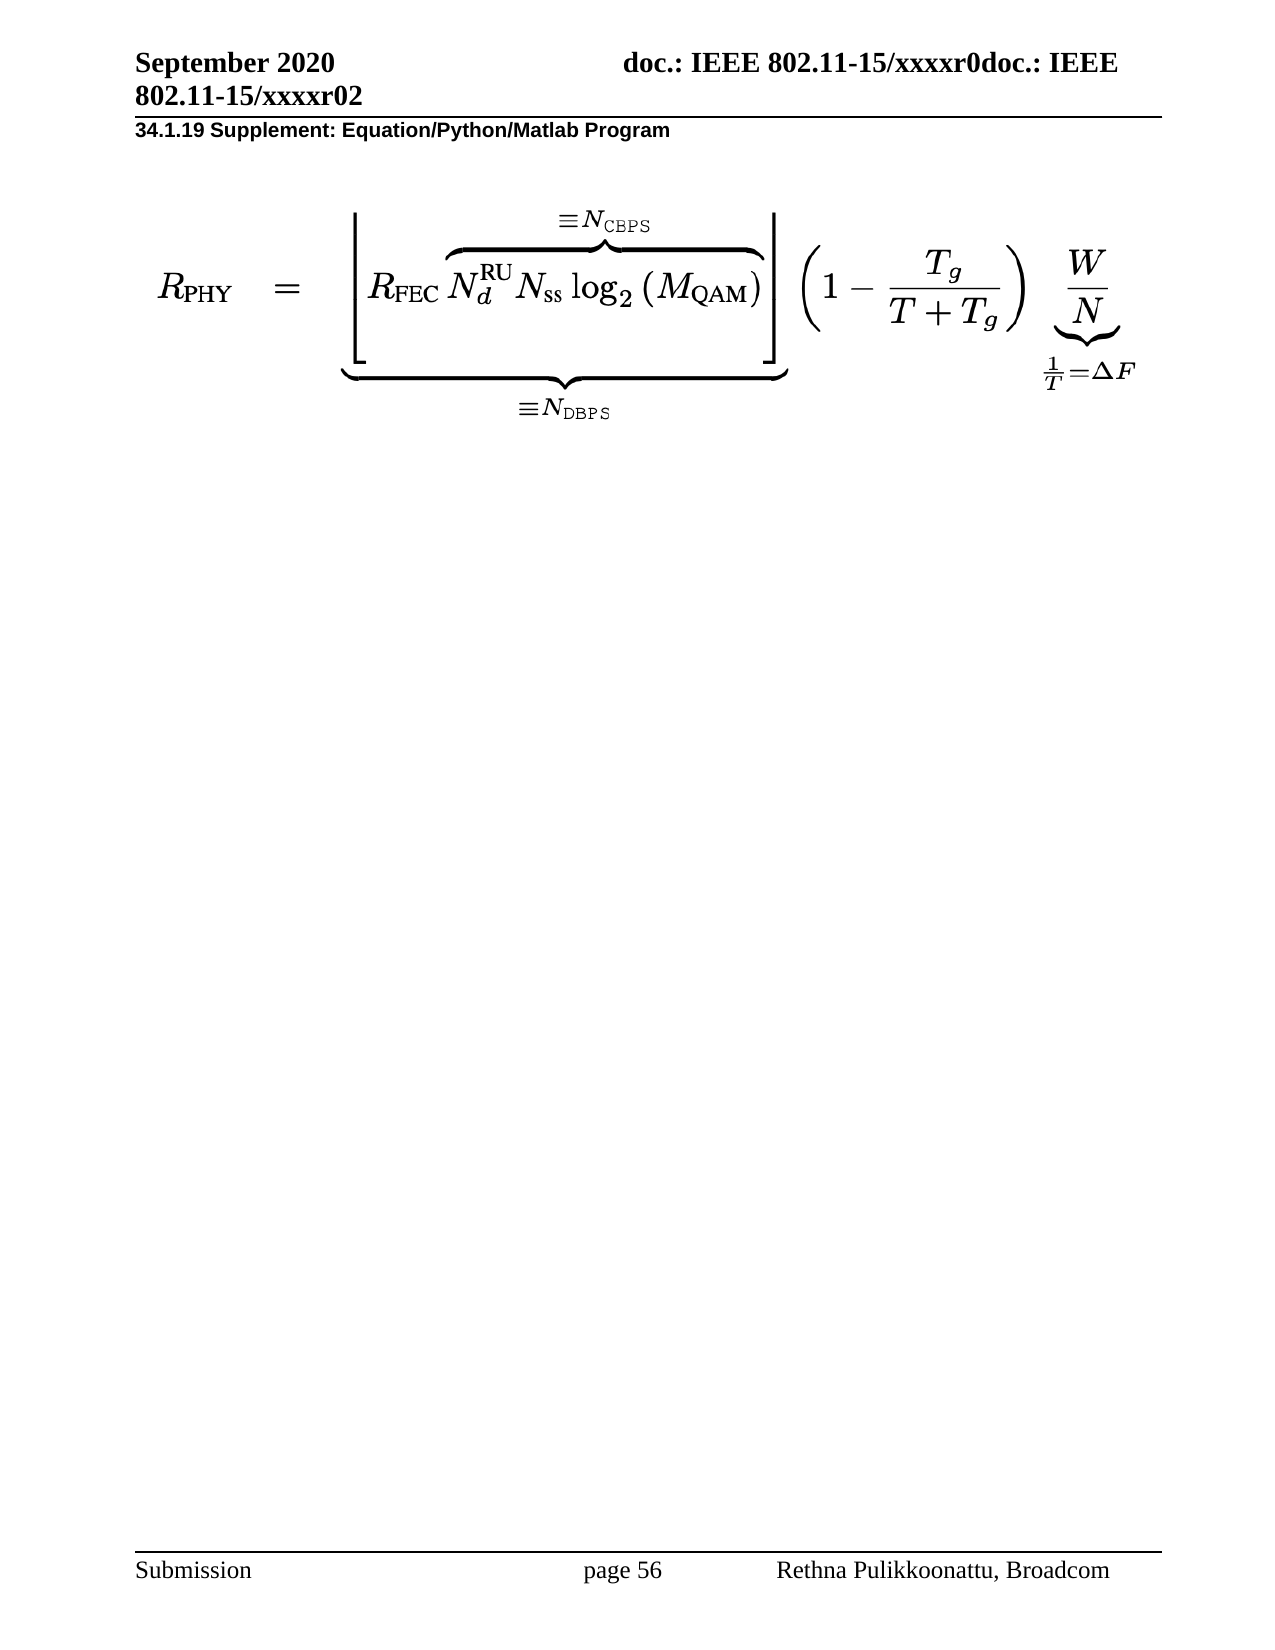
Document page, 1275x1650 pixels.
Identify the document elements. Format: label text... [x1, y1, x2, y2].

picture [135, 169, 1163, 428]
subtitle Supplement: Equation/Python/Matlab Program [135, 118, 1162, 142]
